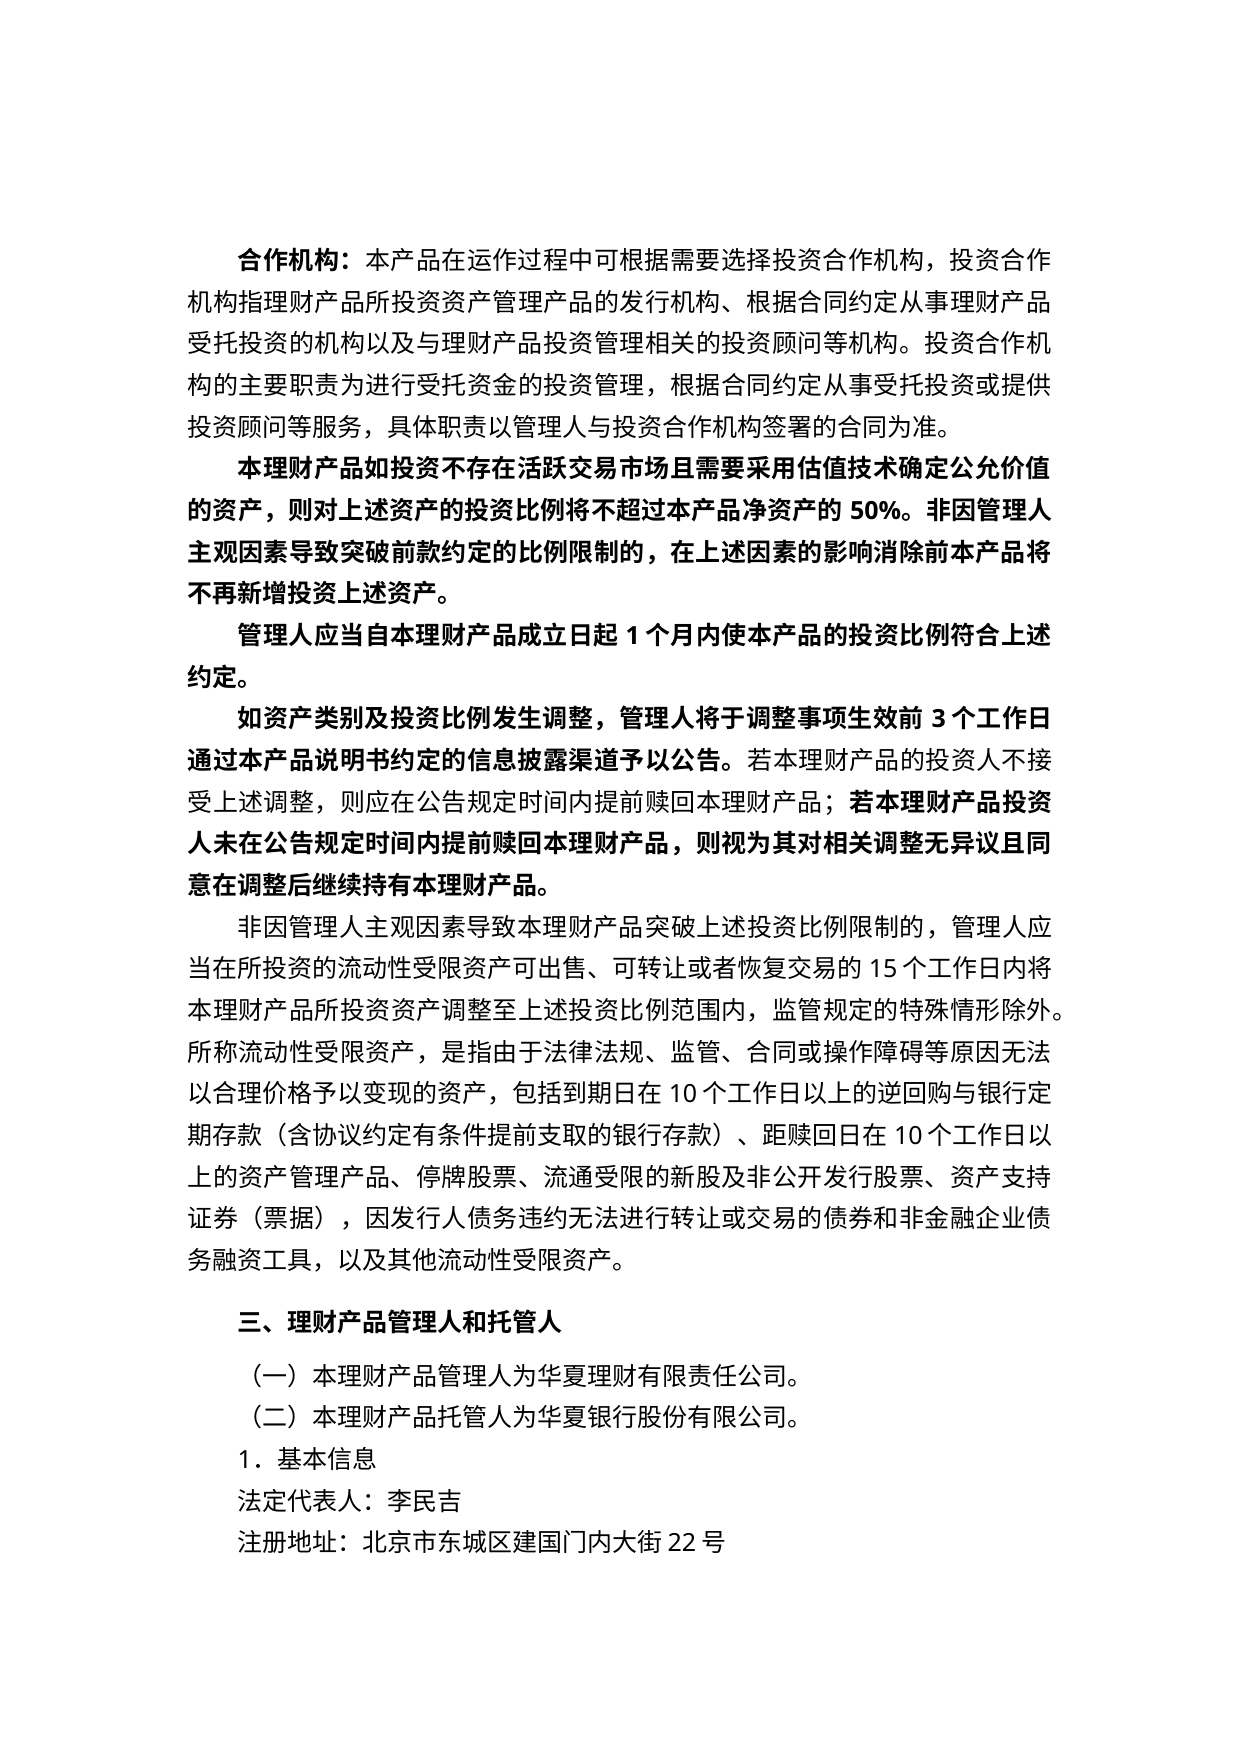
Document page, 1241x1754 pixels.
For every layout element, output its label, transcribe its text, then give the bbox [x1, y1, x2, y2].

text 1．基本信息 [187, 1439, 1053, 1476]
text 三、理财产品管理人和托管人 [187, 1298, 1053, 1340]
text 管理人应当自本理财产品成立日起1个月内使本产品的投资比例符合上述约定。 [187, 615, 1053, 693]
text （二）本理财产品托管人为华夏银行股份有限公司。 [187, 1398, 1053, 1434]
text 本理财产品如投资不存在活跃交易市场且需要采用估值技术确定公允价值的资产，则对上述资产的投资比例将不超过本产品净资产的50%。非因管理人主观因素导致突破前款约定的比例限制的，在上述因素的影响消除前本产品将不再新增投资上述资产。 [187, 449, 1053, 610]
text 合作机构：本产品在运作过程中可根据需要选择投资合作机构，投资合作机构指理财产品所投资资产管理产品的发行机构、根据合同约定从事理财产品受托投资的机构以及与理财产品投资管理相关的投资顾问等机构。投资合作机构的主要职责为进行受托资金的投资管理，根据合同约定从事受托投资或提供投资顾问等服务，具体职责以管理人与投资合作机构签署的合同为准。 [187, 240, 1053, 443]
text 法定代表人：李民吉 [187, 1481, 1053, 1517]
text 非因管理人主观因素导致本理财产品突破上述投资比例限制的，管理人应当在所投资的流动性受限资产可出售、可转让或者恢复交易的15个工作日内将本理财产品所投资资产调整至上述投资比例范围内，监管规定的特殊情形除外。所称流动性受限资产，是指由于法律法规、监管、合同或操作障碍等原因无法以合理价格予以变现的资产，包括到期日在10个工作日以上的逆回购与银行定期存款（含协议约定有条件提前支取的银行存款）、距赎回日在10个工作日以上的资产管理产品、停牌股票、流通受限的新股及非公开发行股票、资产支持证券（票据），因发行人债务违约无法进行转让或交易的债券和非金融企业债务融资工具，以及其他流动性受限资产。 [187, 907, 1053, 1277]
text 注册地址：北京市东城区建国门内大街22号 [187, 1523, 1053, 1559]
text （一）本理财产品管理人为华夏理财有限责任公司。 [187, 1356, 1053, 1392]
text 如资产类别及投资比例发生调整，管理人将于调整事项生效前3个工作日通过本产品说明书约定的信息披露渠道予以公告。若本理财产品的投资人不接受上述调整，则应在公告规定时间内提前赎回本理财产品；若本理财产品投资人未在公告规定时间内提前赎回本理财产品，则视为其对相关调整无异议且同意在调整后继续持有本理财产品。 [187, 699, 1053, 902]
